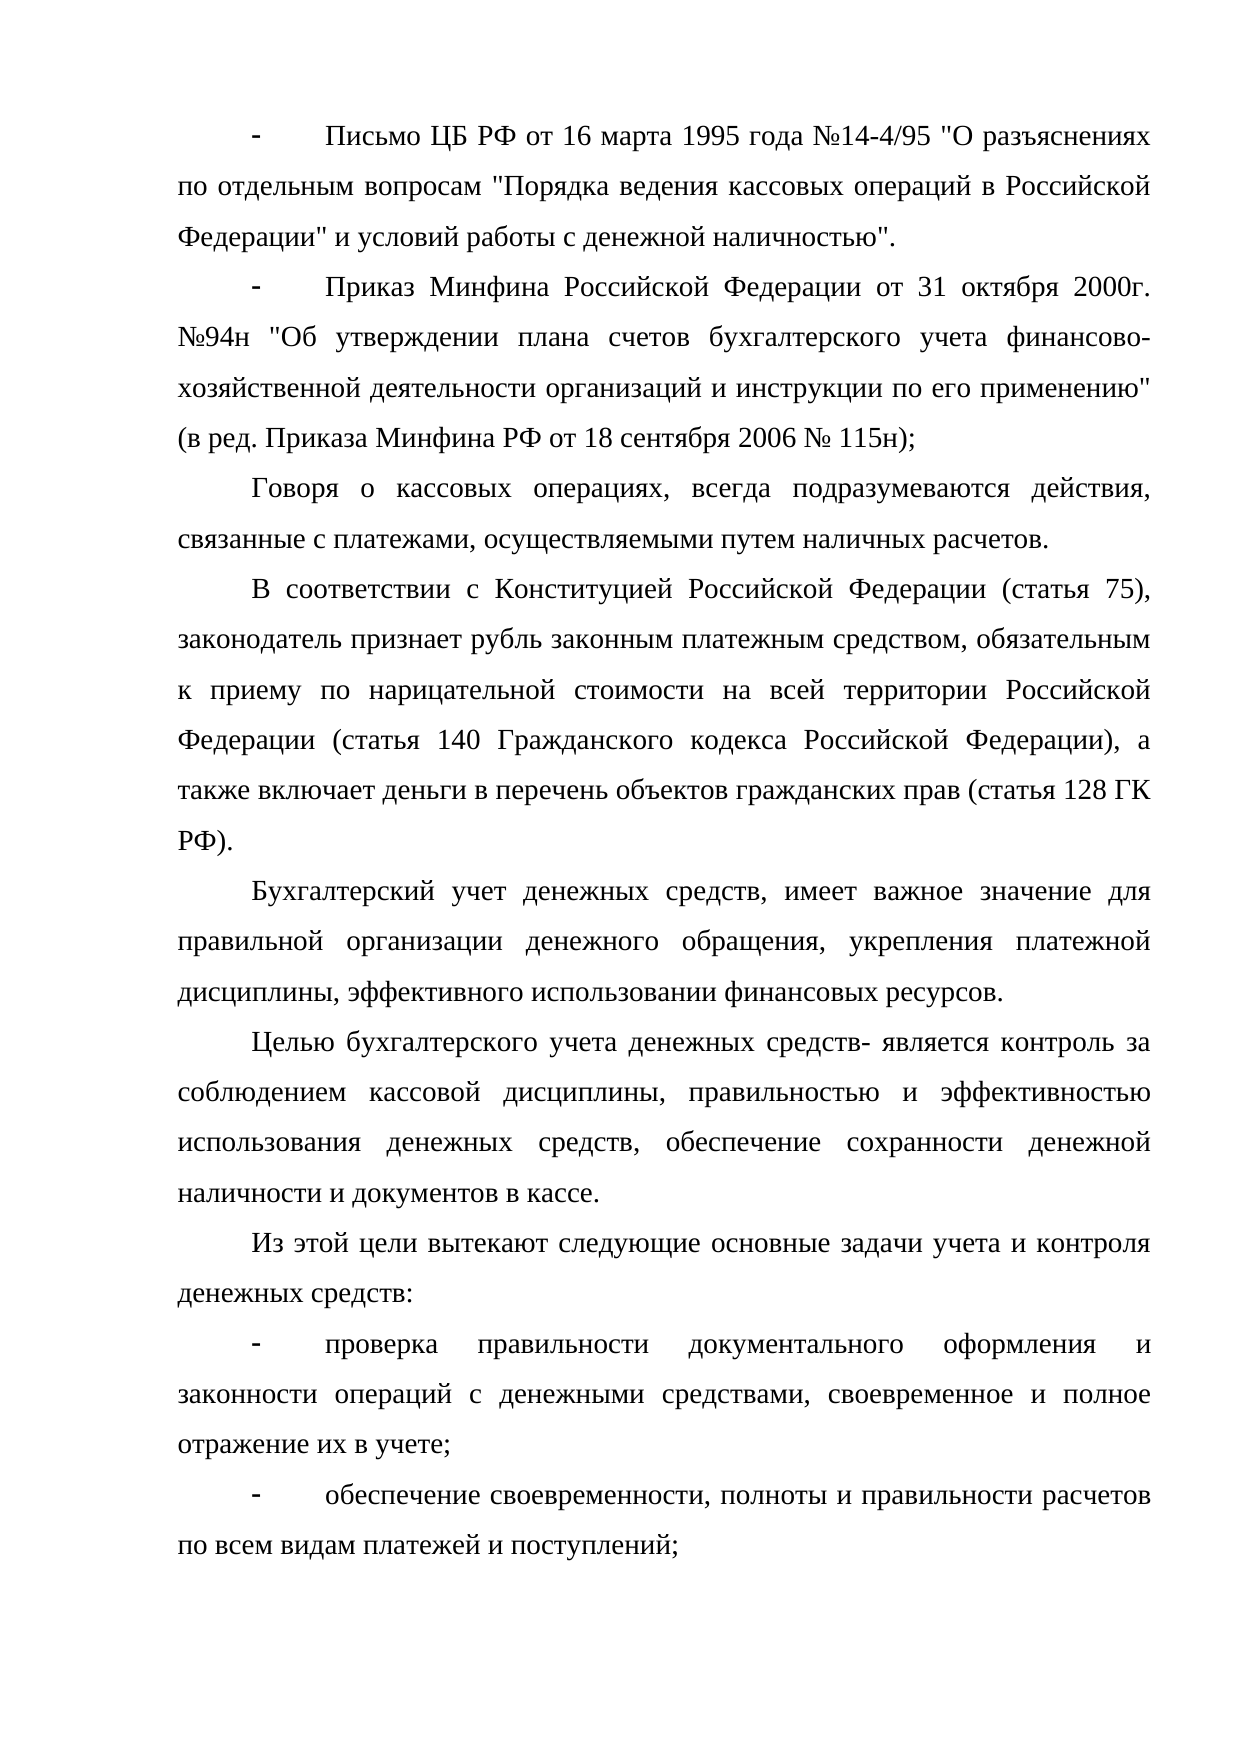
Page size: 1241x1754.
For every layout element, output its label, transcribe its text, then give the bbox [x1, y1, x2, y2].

text Целью бухгалтерского учета денежных средств- является контроль за соблюдением кассовой дисциплины, правильностью и эффективностью использования денежных средств, обеспечение сохранности денежной наличности и документов в кассе. [177, 1024, 1152, 1208]
text Из этой цели вытекают следующие основные задачи учета и контроля денежных средств: [177, 1225, 1152, 1309]
list Приказ Минфина Российской Федерации от 31 октября 2000г. №94н "Об утверждении плана счетов бухгалтерского учета финансово-хозяйственной деятельности организаций и инструкции по его применению" (в ред. Приказа Минфина РФ от 18 сентября 2006 № 115н); [177, 269, 1152, 454]
list обеспечение своевременности, полноты и правильности расчетов по всем видам платежей и поступлений; [177, 1477, 1152, 1561]
text В соответствии с Конституцией Российской Федерации (статья 75), законодатель признает рубль законным платежным средством, обязательным к приему по нарицательной стоимости на всей территории Российской Федерации (статья 140 Гражданского кодекса Российской Федерации), а также включает деньги в перечень объектов гражданских прав (статья 128 ГК РФ). [177, 571, 1152, 856]
list Письмо ЦБ РФ от 16 марта 1995 года №14-4/95 "О разъяснениях по отдельным вопросам "Порядка ведения кассовых операций в Российской Федерации" и условий работы с денежной наличностью". [177, 118, 1152, 252]
text Бухгалтерский учет денежных средств, имеет важное значение для правильной организации денежного обращения, укрепления платежной дисциплины, эффективного использовании финансовых ресурсов. [177, 873, 1152, 1007]
text Говоря о кассовых операциях, всегда подразумеваются действия, связанные с платежами, осуществляемыми путем наличных расчетов. [177, 471, 1152, 554]
list проверка правильности документального оформления и законности операций с денежными средствами, своевременное и полное отражение их в учете; [177, 1326, 1152, 1460]
